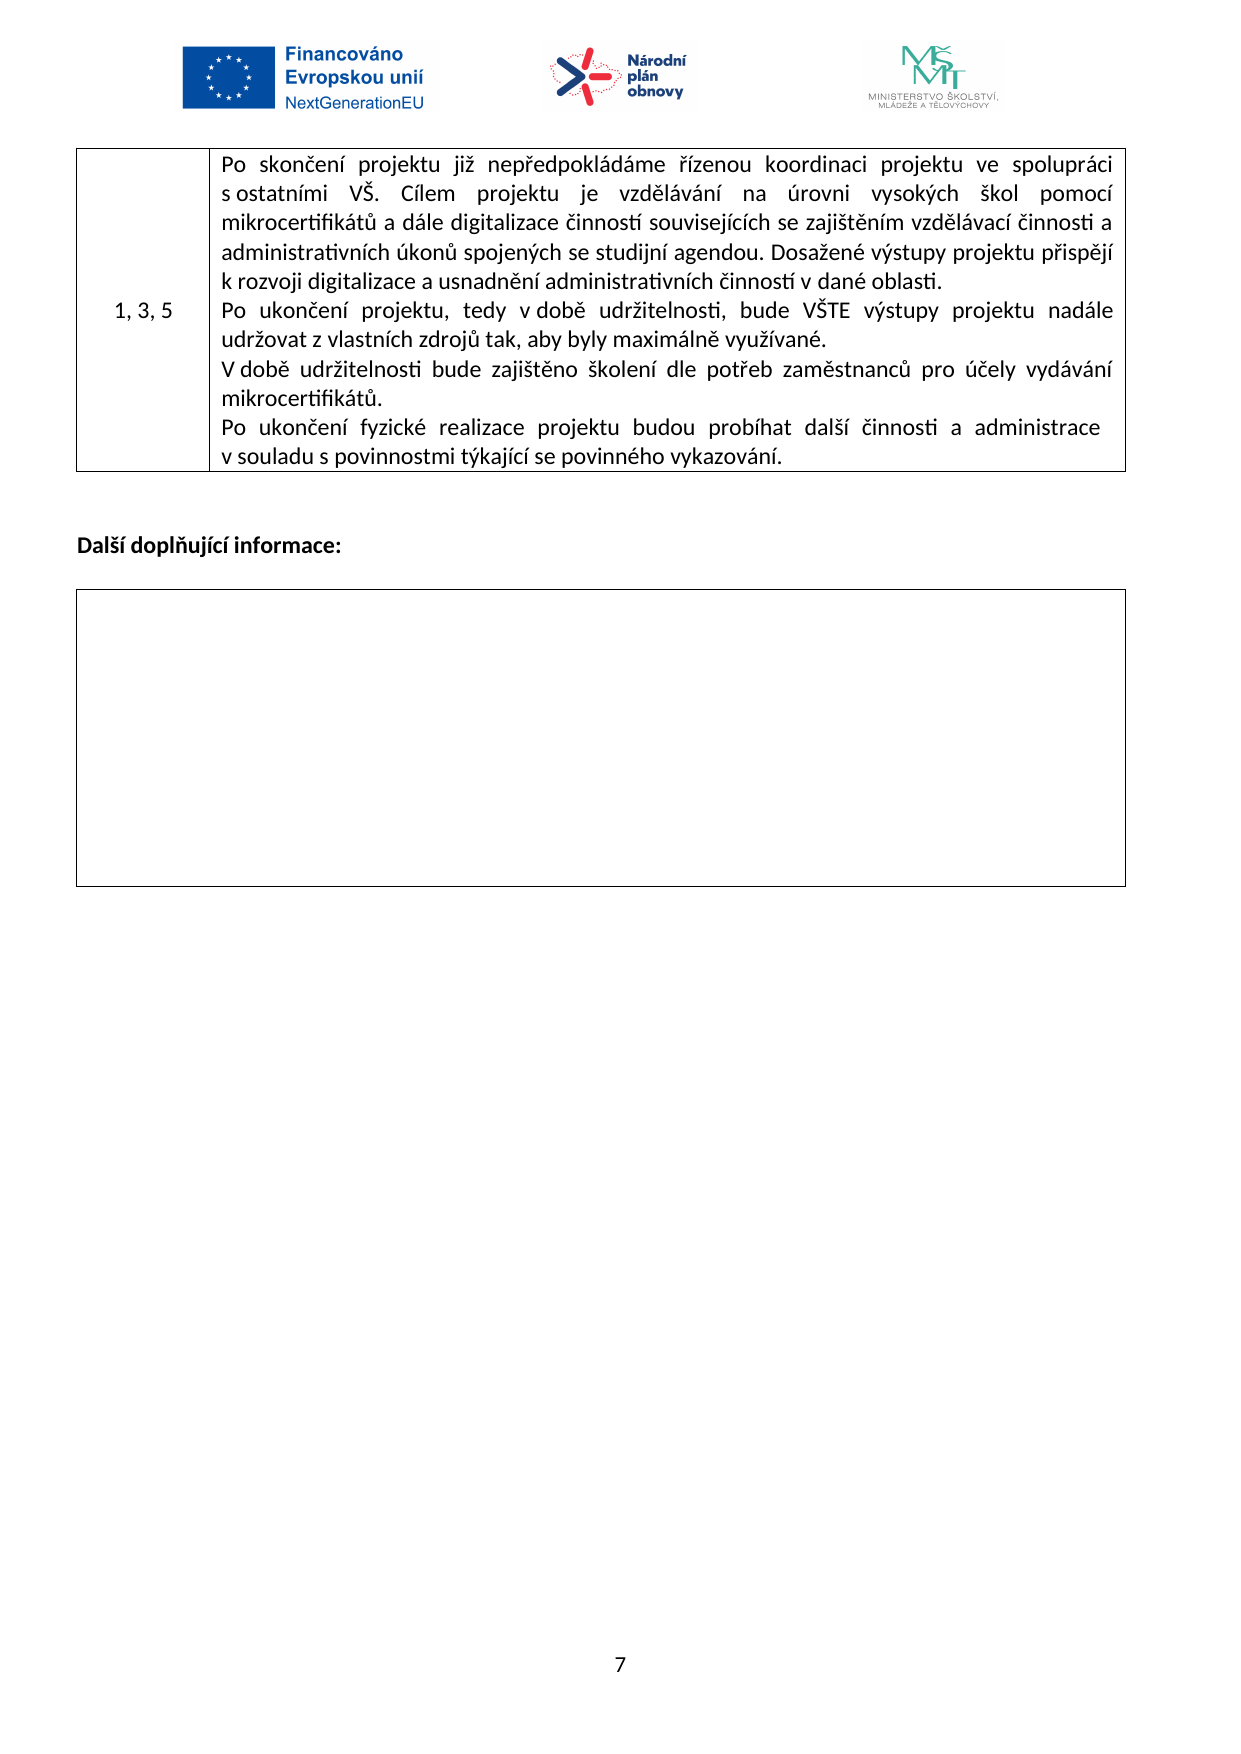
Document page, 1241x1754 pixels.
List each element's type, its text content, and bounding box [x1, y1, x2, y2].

picture [174, 41, 440, 113]
picture [862, 41, 1005, 113]
picture [541, 41, 699, 113]
table_cell 1, 3, 5 [77, 149, 209, 471]
table_cell Po skončení projektu již nepředpokládáme řízenou koordinaci projektu ve spolupráci s ostatními VŠ. Cílem projektu je vzdělávání na úrovni vysokých škol pomocí mikrocertifikátů a dále digitalizace činností souvisejících se zajištěním vzdělávací činnosti a administrativních úkonů spojených se studijní agendou. Dosažené výstupy projektu přispějí k rozvoji digitalizace a usnadnění administrativních činností v dané oblasti. Po ukončení projektu, tedy v době udržitelnosti, bude VŠTE výstupy projektu nadále udržovat z vlastních zdrojů tak, aby byly maximálně využívané. V době udržitelnosti bude zajištěno školení dle potřeb zaměstnanců pro účely vydávání mikrocertifikátů. Po ukončení fyzické realizace projektu budou probíhat další činnosti a administrace v souladu s povinnostmi týkající se povinného vykazování. [210, 149, 1125, 471]
table_header [77, 590, 1125, 886]
text Další doplňující informace: [77, 530, 1104, 559]
